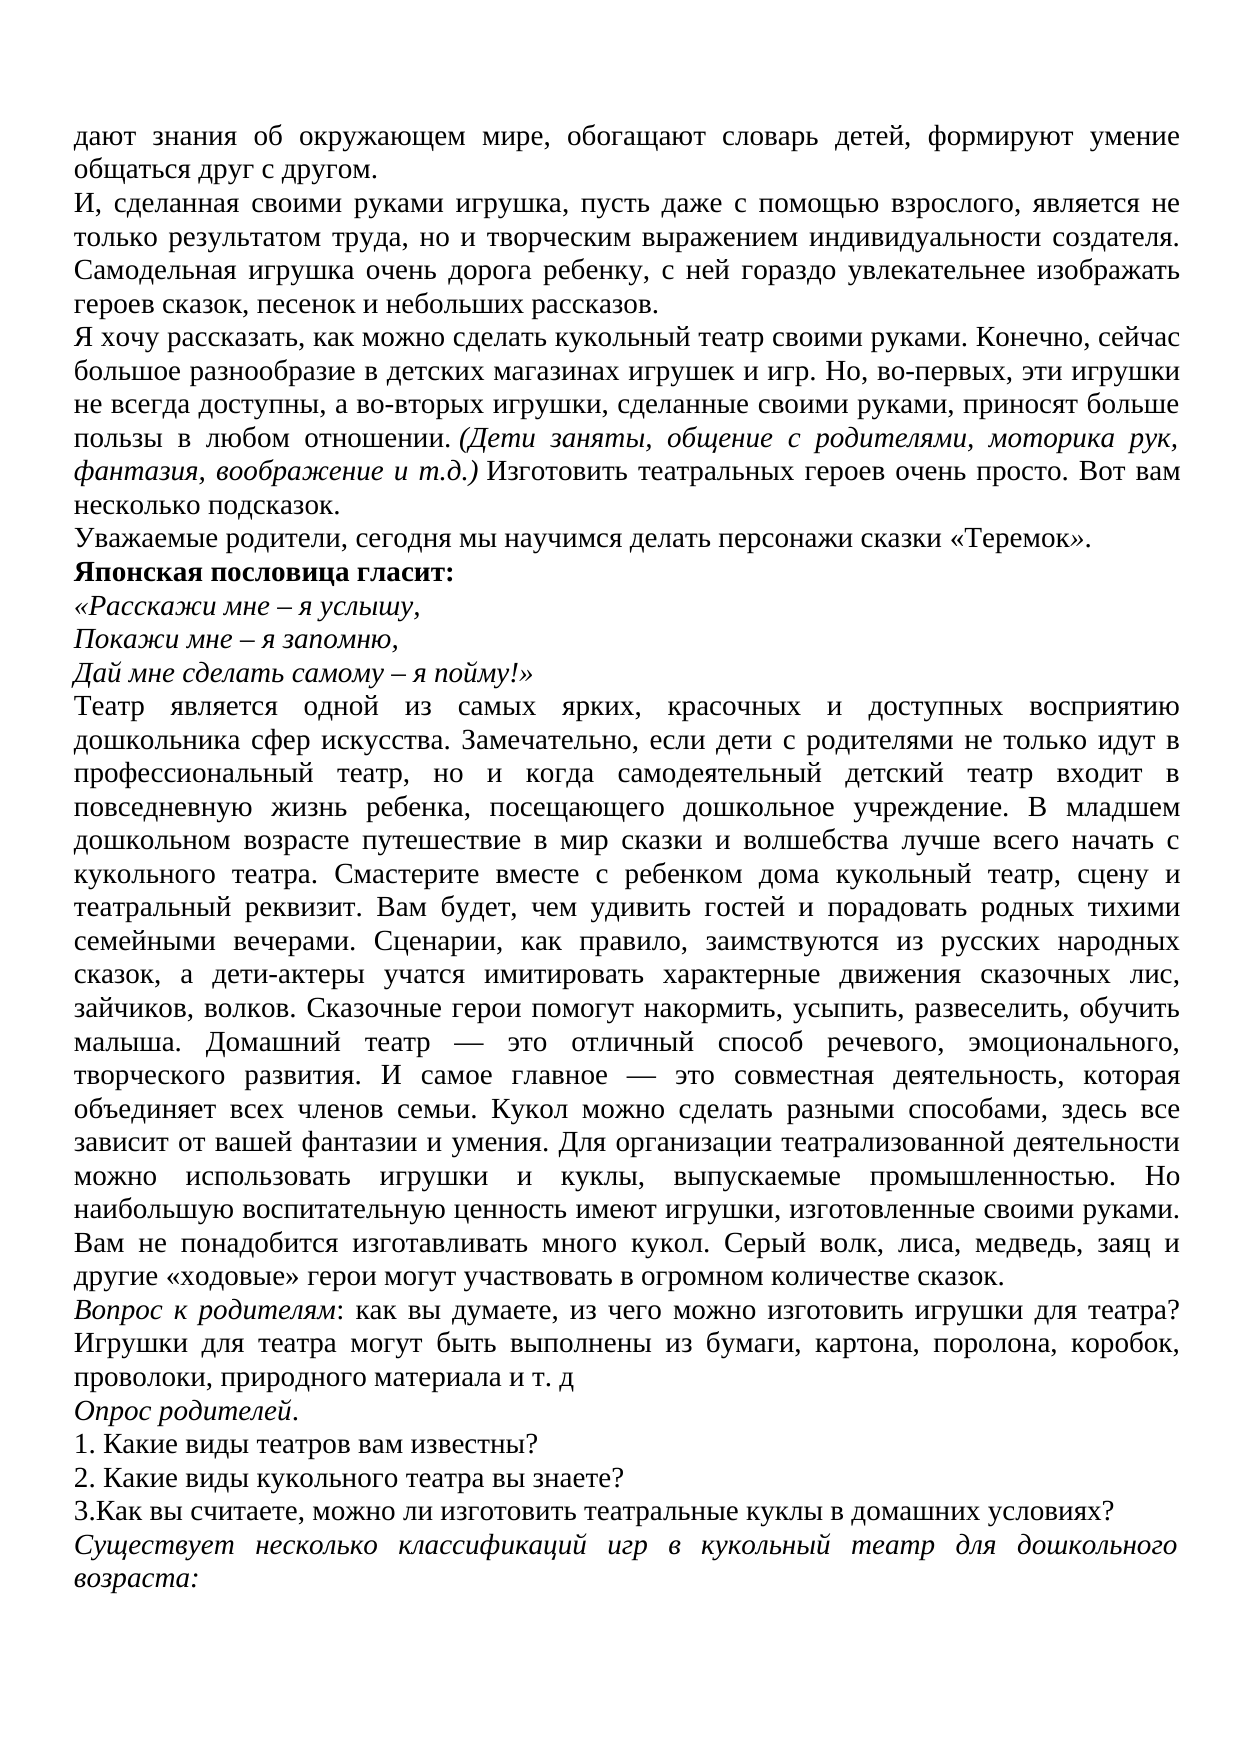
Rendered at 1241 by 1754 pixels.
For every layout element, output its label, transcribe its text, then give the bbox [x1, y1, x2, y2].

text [74, 118, 1181, 185]
text 2. Какие виды кукольного театра вы знаете? [74, 1460, 1181, 1493]
text Я хочу рассказать, как можно сделать кукольный театр своими руками. Конечно, сейчас большое разнообразие в детских магазинах игрушек и игр. Но, во-первых, эти игрушки не всегда доступны, а во-вторых игрушки, сделанные своими руками, приносят больше пользы в любом отношении. (Дети заняты, общение с родителями, моторика рук, фантазия, воображение и т.д.) Изготовить театральных героев очень просто. Вот вам несколько подсказок. [74, 319, 1181, 521]
text 3.Как вы считаете, можно ли изготовить театральные куклы в домашних условиях? [74, 1493, 1181, 1527]
text Уважаемые родители, сегодня мы научимся делать персонажи сказки «Теремок». [74, 521, 1181, 554]
text Дай мне сделать самому – я пойму!» [74, 655, 1181, 688]
text Опрос родителей. [74, 1393, 1181, 1426]
text Вопрос к родителям: как вы думаете, из чего можно изготовить игрушки для театра? Игрушки для театра могут быть выполнены из бумаги, картона, поролона, коробок, проволоки, природного материала и т. д [74, 1292, 1181, 1393]
text 1. Какие виды театров вам известны? [74, 1426, 1181, 1460]
text «Расскажи мне – я услышу, [74, 588, 1181, 621]
text Театр является одной из самых ярких, красочных и доступных восприятию дошкольника сфер искусства. Замечательно, если дети с родителями не только идут в профессиональный театр, но и когда самодеятельный детский театр входит в повседневную жизнь ребенка, посещающего дошкольное учреждение. В младшем дошкольном возрасте путешествие в мир сказки и волшебства лучше всего начать с кукольного театра. Смастерите вместе с ребенком дома кукольный театр, сцену и театральный реквизит. Вам будет, чем удивить гостей и порадовать родных тихими семейными вечерами. Сценарии, как правило, заимствуются из русских народных сказок, а дети-актеры учатся имитировать характерные движения сказочных лис, зайчиков, волков. Сказочные герои помогут накормить, усыпить, развеселить, обучить малыша. Домашний театр — это отличный способ речевого, эмоционального, творческого развития. И самое главное — это совместная деятельность, которая объединяет всех членов семьи. Кукол можно сделать разными способами, здесь все зависит от вашей фантазии и умения. Для организации театрализованной деятельности можно использовать игрушки и куклы, выпускаемые промышленностью. Но наибольшую воспитательную ценность имеют игрушки, изготовленные своими руками. Вам не понадобится изготавливать много кукол. Серый волк, лиса, медведь, заяц и другие «ходовые» герои могут участвовать в огромном количестве сказок. [74, 688, 1181, 1292]
text Покажи мне – я запомню, [74, 621, 1181, 655]
text И, сделанная своими руками игрушка, пусть даже с помощью взрослого, является не только результатом труда, но и творческим выражением индивидуальности создателя. Самодельная игрушка очень дорога ребенку, с ней гораздо увлекательнее изображать героев сказок, песенок и небольших рассказов. [74, 185, 1181, 319]
text Японская пословица гласит: [74, 554, 1181, 588]
text Существует несколько классификаций игр в кукольный театр для дошкольного возраста: [74, 1527, 1181, 1594]
